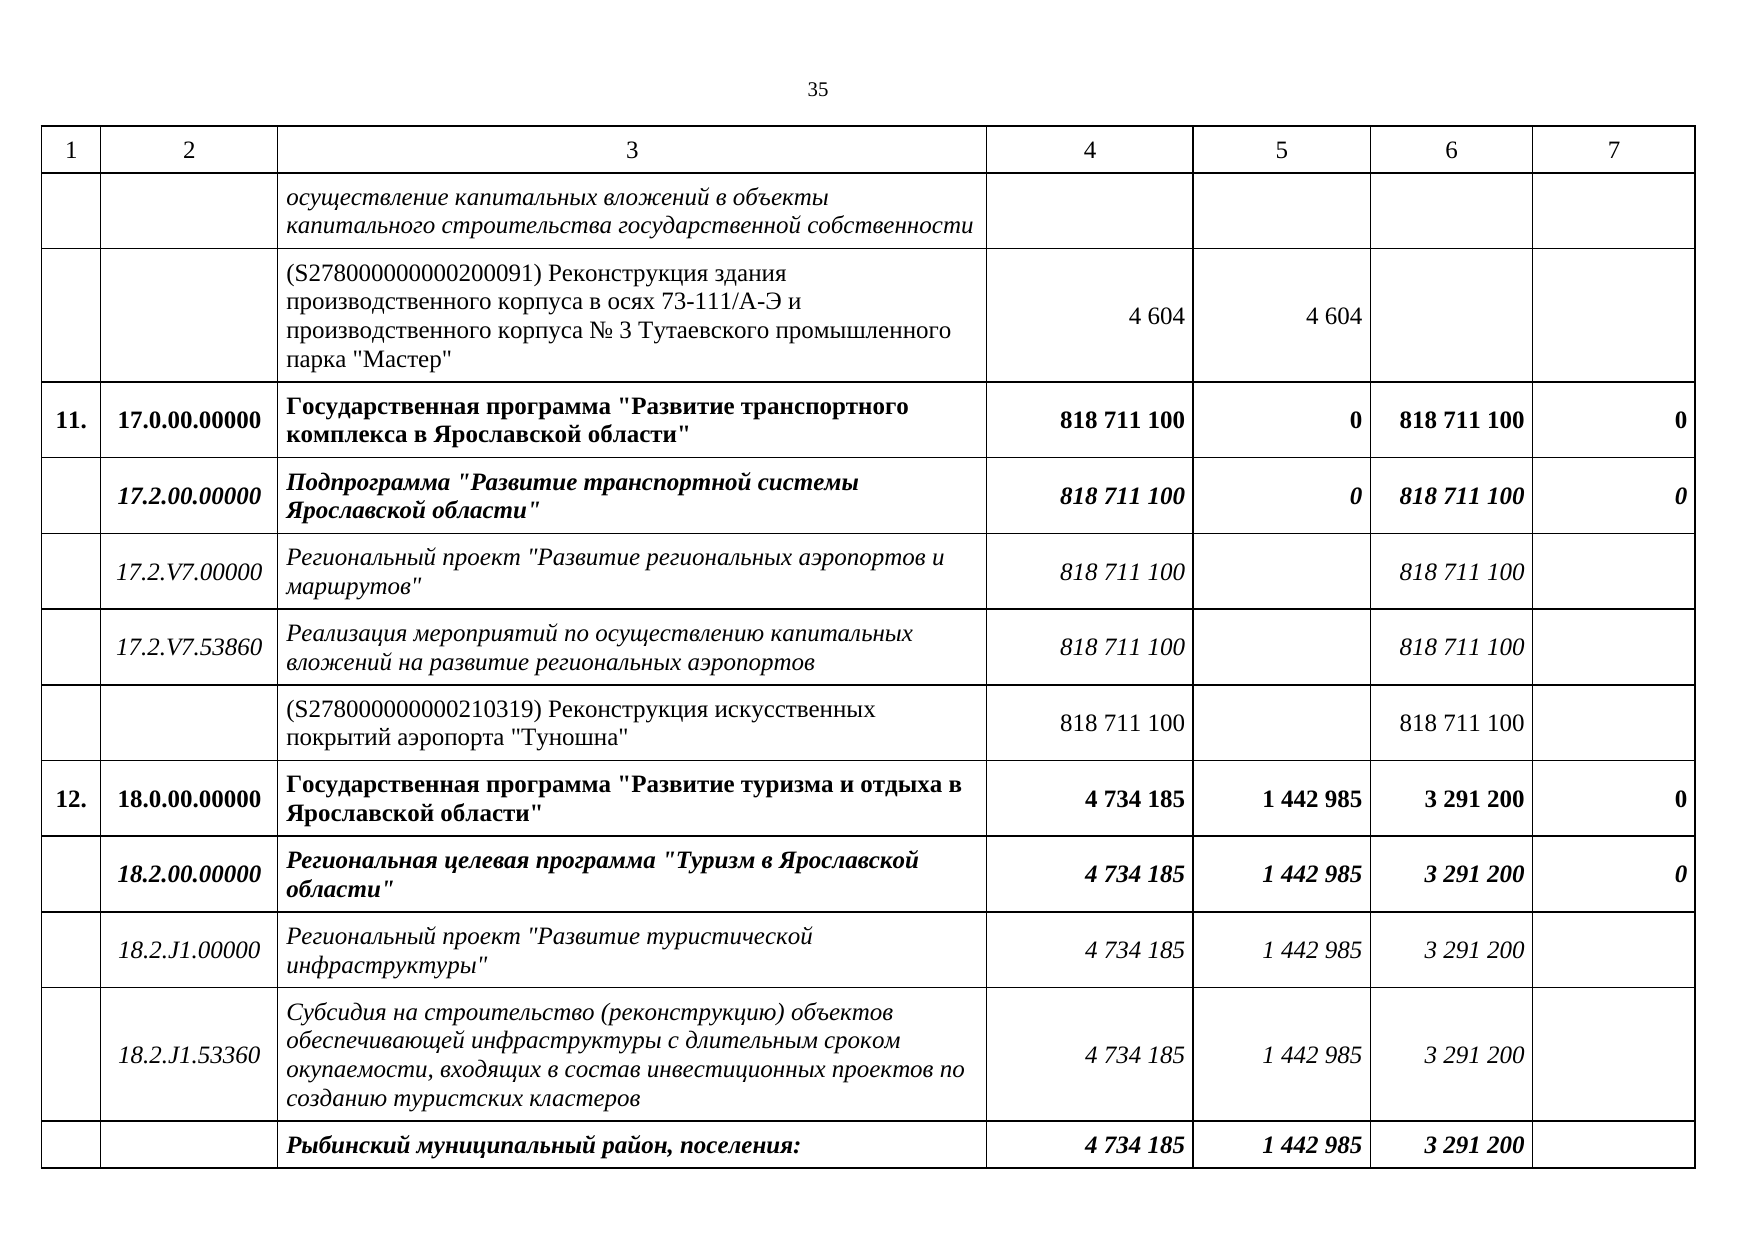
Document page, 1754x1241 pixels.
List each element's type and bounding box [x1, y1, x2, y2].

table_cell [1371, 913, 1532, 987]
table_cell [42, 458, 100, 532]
table_header [1371, 127, 1532, 172]
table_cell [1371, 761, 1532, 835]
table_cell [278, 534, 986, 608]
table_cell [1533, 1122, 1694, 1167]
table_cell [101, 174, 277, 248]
table_header [1533, 127, 1694, 172]
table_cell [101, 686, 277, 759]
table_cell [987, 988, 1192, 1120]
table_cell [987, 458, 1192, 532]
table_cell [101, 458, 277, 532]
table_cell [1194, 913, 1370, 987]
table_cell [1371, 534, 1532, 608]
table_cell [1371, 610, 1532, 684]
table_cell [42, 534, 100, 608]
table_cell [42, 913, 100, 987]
table_header [42, 127, 100, 172]
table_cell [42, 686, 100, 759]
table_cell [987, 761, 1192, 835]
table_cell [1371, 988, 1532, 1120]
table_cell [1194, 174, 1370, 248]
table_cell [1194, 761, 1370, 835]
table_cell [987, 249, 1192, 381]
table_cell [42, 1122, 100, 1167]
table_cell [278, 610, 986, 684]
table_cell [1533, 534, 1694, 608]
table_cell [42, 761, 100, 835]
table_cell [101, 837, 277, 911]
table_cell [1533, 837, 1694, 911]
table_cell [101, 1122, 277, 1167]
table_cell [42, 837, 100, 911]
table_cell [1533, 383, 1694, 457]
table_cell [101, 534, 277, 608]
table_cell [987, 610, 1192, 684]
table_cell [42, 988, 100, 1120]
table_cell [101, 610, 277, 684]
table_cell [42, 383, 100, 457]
table_header [1194, 127, 1370, 172]
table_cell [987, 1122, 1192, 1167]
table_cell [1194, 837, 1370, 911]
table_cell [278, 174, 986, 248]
table_header [987, 127, 1192, 172]
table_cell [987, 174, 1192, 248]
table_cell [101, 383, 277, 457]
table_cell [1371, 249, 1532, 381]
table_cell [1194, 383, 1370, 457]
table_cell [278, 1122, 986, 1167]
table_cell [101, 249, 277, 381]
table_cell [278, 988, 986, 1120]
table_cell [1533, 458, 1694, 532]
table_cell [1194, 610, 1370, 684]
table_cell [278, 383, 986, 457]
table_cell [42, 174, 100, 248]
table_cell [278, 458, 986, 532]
table_header [101, 127, 277, 172]
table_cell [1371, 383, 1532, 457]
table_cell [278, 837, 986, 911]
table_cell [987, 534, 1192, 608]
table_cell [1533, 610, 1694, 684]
table_header [278, 127, 986, 172]
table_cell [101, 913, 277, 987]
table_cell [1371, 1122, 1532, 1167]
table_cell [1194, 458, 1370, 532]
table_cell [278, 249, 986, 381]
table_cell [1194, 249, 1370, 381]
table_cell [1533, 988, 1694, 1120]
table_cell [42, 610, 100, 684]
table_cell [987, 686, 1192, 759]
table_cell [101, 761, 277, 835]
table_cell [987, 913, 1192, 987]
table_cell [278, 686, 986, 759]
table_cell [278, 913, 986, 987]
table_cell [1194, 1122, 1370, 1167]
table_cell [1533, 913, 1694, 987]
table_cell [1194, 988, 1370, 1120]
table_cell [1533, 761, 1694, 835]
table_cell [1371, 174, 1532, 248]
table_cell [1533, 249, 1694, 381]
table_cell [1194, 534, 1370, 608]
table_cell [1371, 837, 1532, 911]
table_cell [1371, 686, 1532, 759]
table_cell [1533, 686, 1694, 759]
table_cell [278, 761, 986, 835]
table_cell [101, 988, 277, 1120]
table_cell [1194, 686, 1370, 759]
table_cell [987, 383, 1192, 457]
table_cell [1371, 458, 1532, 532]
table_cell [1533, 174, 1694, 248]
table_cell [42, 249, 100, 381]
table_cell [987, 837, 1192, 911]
